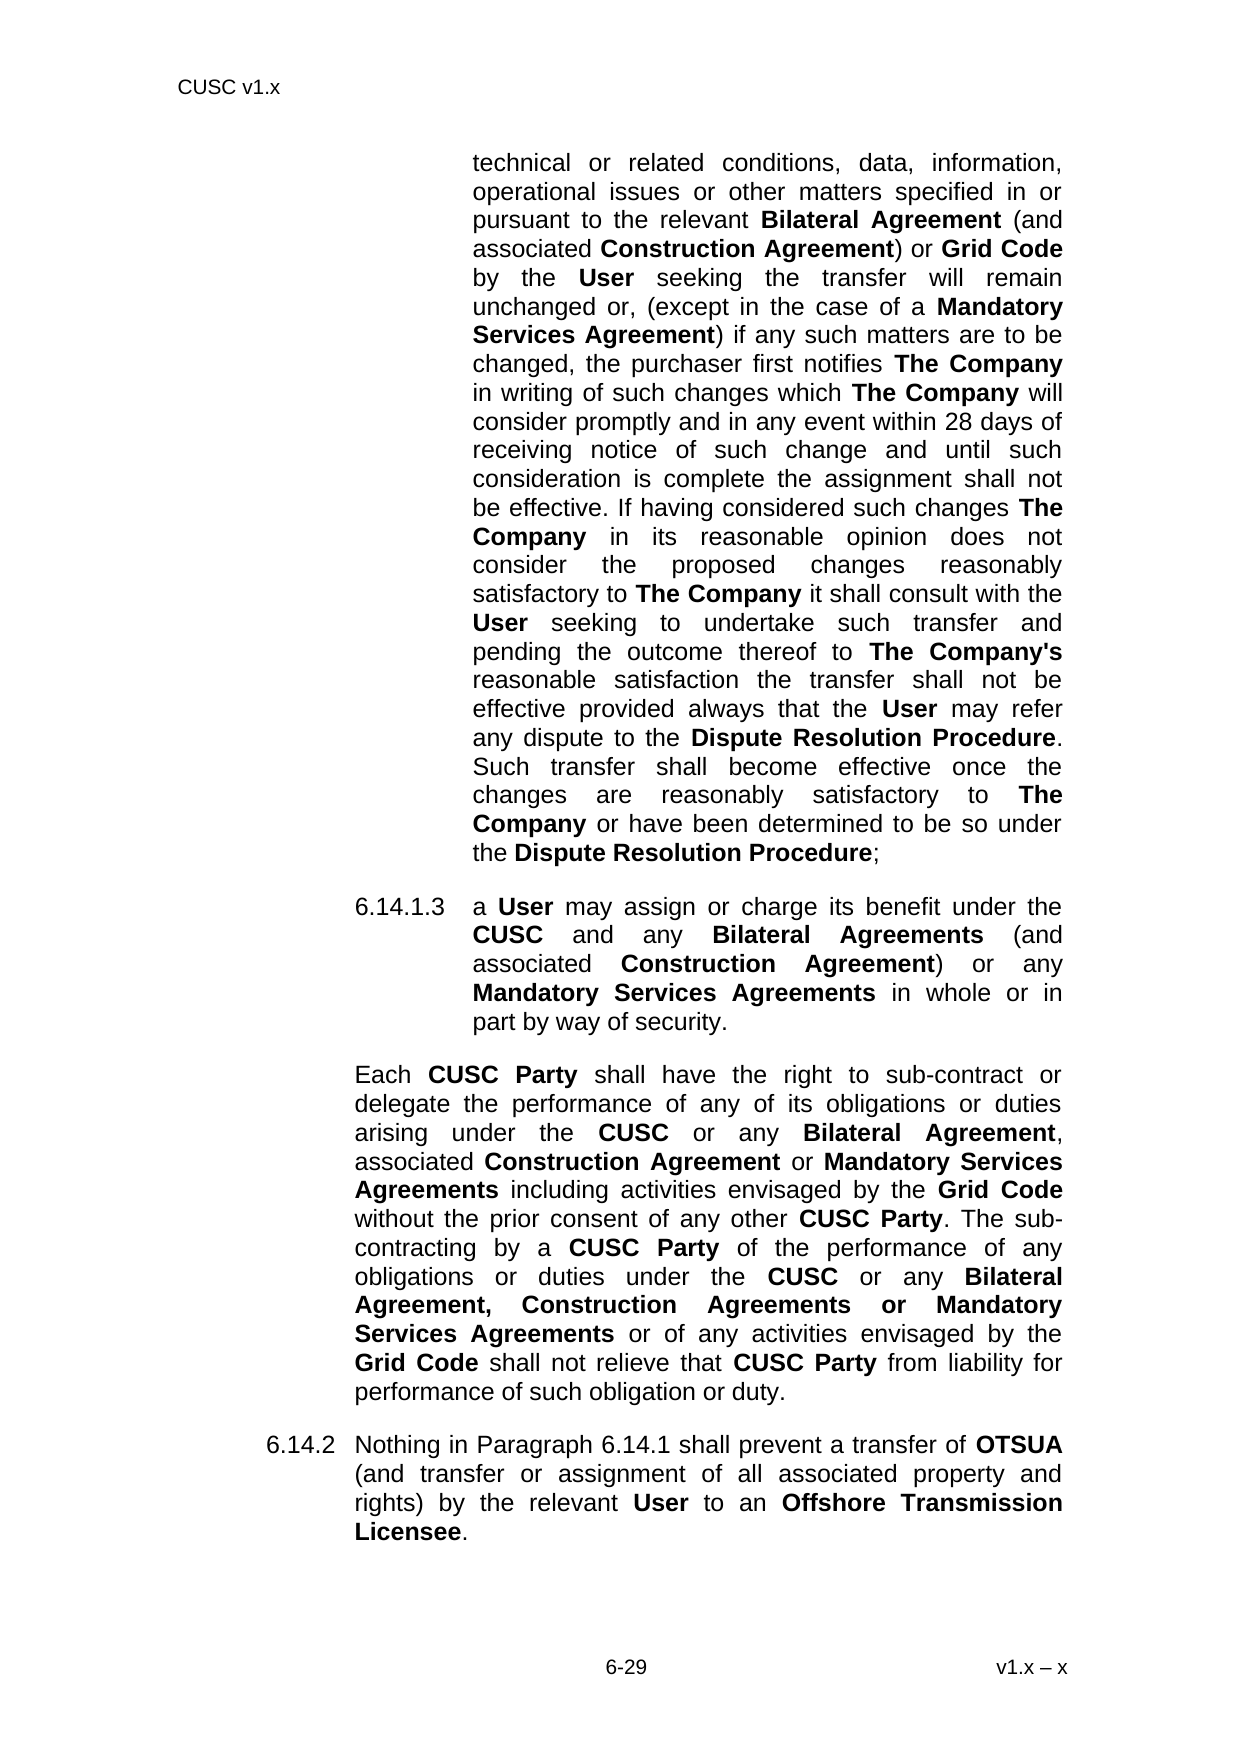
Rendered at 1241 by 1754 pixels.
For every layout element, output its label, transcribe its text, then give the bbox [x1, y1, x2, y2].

text 6.14.2 Nothing in Paragraph 6.14.1 shall prevent a transfer of OTSUA (and transfer or assignment of all associated property and rights) by the relevant User to an Offshore Transmission Licensee. [266, 1430, 1063, 1545]
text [354, 148, 1063, 866]
text Each CUSC Party shall have the right to sub-contract or delegate the performance of any of its obligations or duties arising under the CUSC or any Bilateral Agreement, associated Construction Agreement or Mandatory Services Agreements including activities envisaged by the Grid Code without the prior consent of any other CUSC Party. The sub-contracting by a CUSC Party of the performance of any obligations or duties under the CUSC or any Bilateral Agreement, Construction Agreements or Mandatory Services Agreements or of any activities envisaged by the Grid Code shall not relieve that CUSC Party from liability for performance of such obligation or duty. [354, 1060, 1063, 1405]
text 6.14.1.3 a User may assign or charge its benefit under the CUSC and any Bilateral Agreements (and associated Construction Agreement) or any Mandatory Services Agreements in whole or in part by way of security. [354, 891, 1063, 1035]
